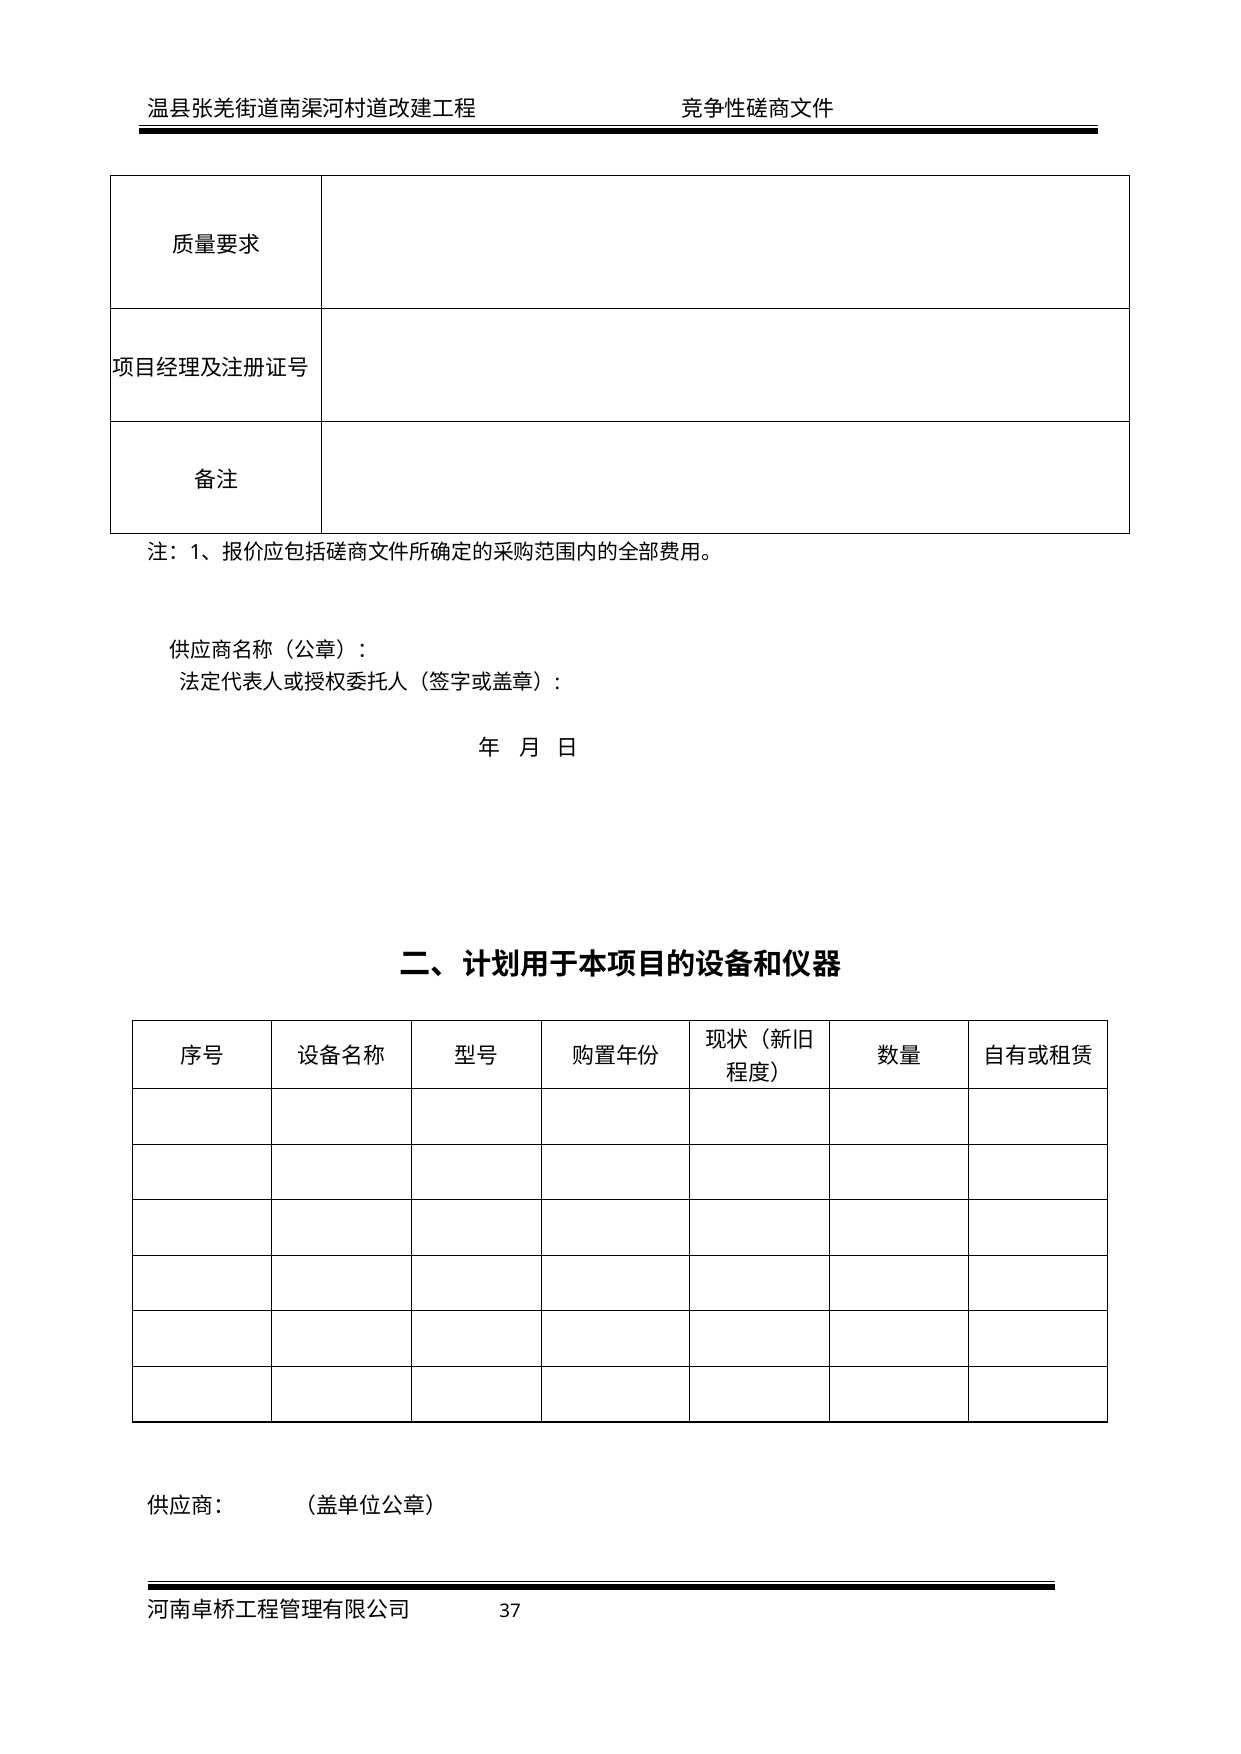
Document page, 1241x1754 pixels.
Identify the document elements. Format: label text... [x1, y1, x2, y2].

table_cell [542, 1256, 689, 1310]
table_cell [272, 1311, 411, 1366]
table_cell [969, 1089, 1107, 1144]
table_cell [272, 1200, 411, 1255]
table_cell [542, 1089, 689, 1144]
table_cell 项目经理及注册证号 [111, 309, 321, 421]
table_cell [690, 1367, 829, 1421]
table_cell [690, 1311, 829, 1366]
table_cell [830, 1311, 968, 1366]
table_cell [969, 1145, 1107, 1199]
table_header 现状（新旧程度） [690, 1021, 829, 1088]
table_cell [969, 1200, 1107, 1255]
table_cell [272, 1367, 411, 1421]
table_cell [322, 422, 1129, 533]
table_cell [412, 1089, 541, 1144]
table_header 设备名称 [272, 1021, 411, 1088]
table_cell [690, 1256, 829, 1310]
table_cell [690, 1089, 829, 1144]
text 二、计划用于本项目的设备和仪器 [148, 924, 1093, 987]
table_cell [133, 1089, 271, 1144]
table_cell [133, 1311, 271, 1366]
table_cell [690, 1145, 829, 1199]
table_cell [322, 176, 1129, 308]
table_cell [412, 1311, 541, 1366]
text 法定代表人或授权委托人（签字或盖章）: [148, 664, 1093, 697]
table_cell [412, 1145, 541, 1199]
table_cell [412, 1200, 541, 1255]
table_cell [412, 1367, 541, 1421]
table_cell [272, 1256, 411, 1310]
table_cell [690, 1200, 829, 1255]
table_cell [830, 1200, 968, 1255]
table_cell 质量要求 [111, 176, 321, 308]
table_cell [830, 1367, 968, 1421]
table_cell [542, 1145, 689, 1199]
table_cell [542, 1200, 689, 1255]
text 注：1、报价应包括磋商文件所确定的采购范围内的全部费用。 [148, 534, 1093, 567]
table_cell [830, 1256, 968, 1310]
table_cell 备注 [111, 422, 321, 533]
table_cell [969, 1256, 1107, 1310]
table_cell [133, 1367, 271, 1421]
table_header 型号 [412, 1021, 541, 1088]
text 供应商名称（公章）： [148, 632, 1093, 664]
table_header 数量 [830, 1021, 968, 1088]
table_header 自有或租赁 [969, 1021, 1107, 1088]
table_cell [542, 1311, 689, 1366]
table_cell [133, 1145, 271, 1199]
table_cell [322, 309, 1129, 421]
table_cell [830, 1089, 968, 1144]
text 年 月 日 [148, 729, 1093, 762]
table_cell [542, 1367, 689, 1421]
table_header 序号 [133, 1021, 271, 1088]
table_cell [272, 1089, 411, 1144]
table_cell [969, 1311, 1107, 1366]
text 供应商： （盖单位公章） [148, 1487, 1093, 1520]
table_header 购置年份 [542, 1021, 689, 1088]
table_cell [272, 1145, 411, 1199]
table_cell [830, 1145, 968, 1199]
table_cell [133, 1200, 271, 1255]
table_cell [969, 1367, 1107, 1421]
table_cell [412, 1256, 541, 1310]
table_cell [133, 1256, 271, 1310]
